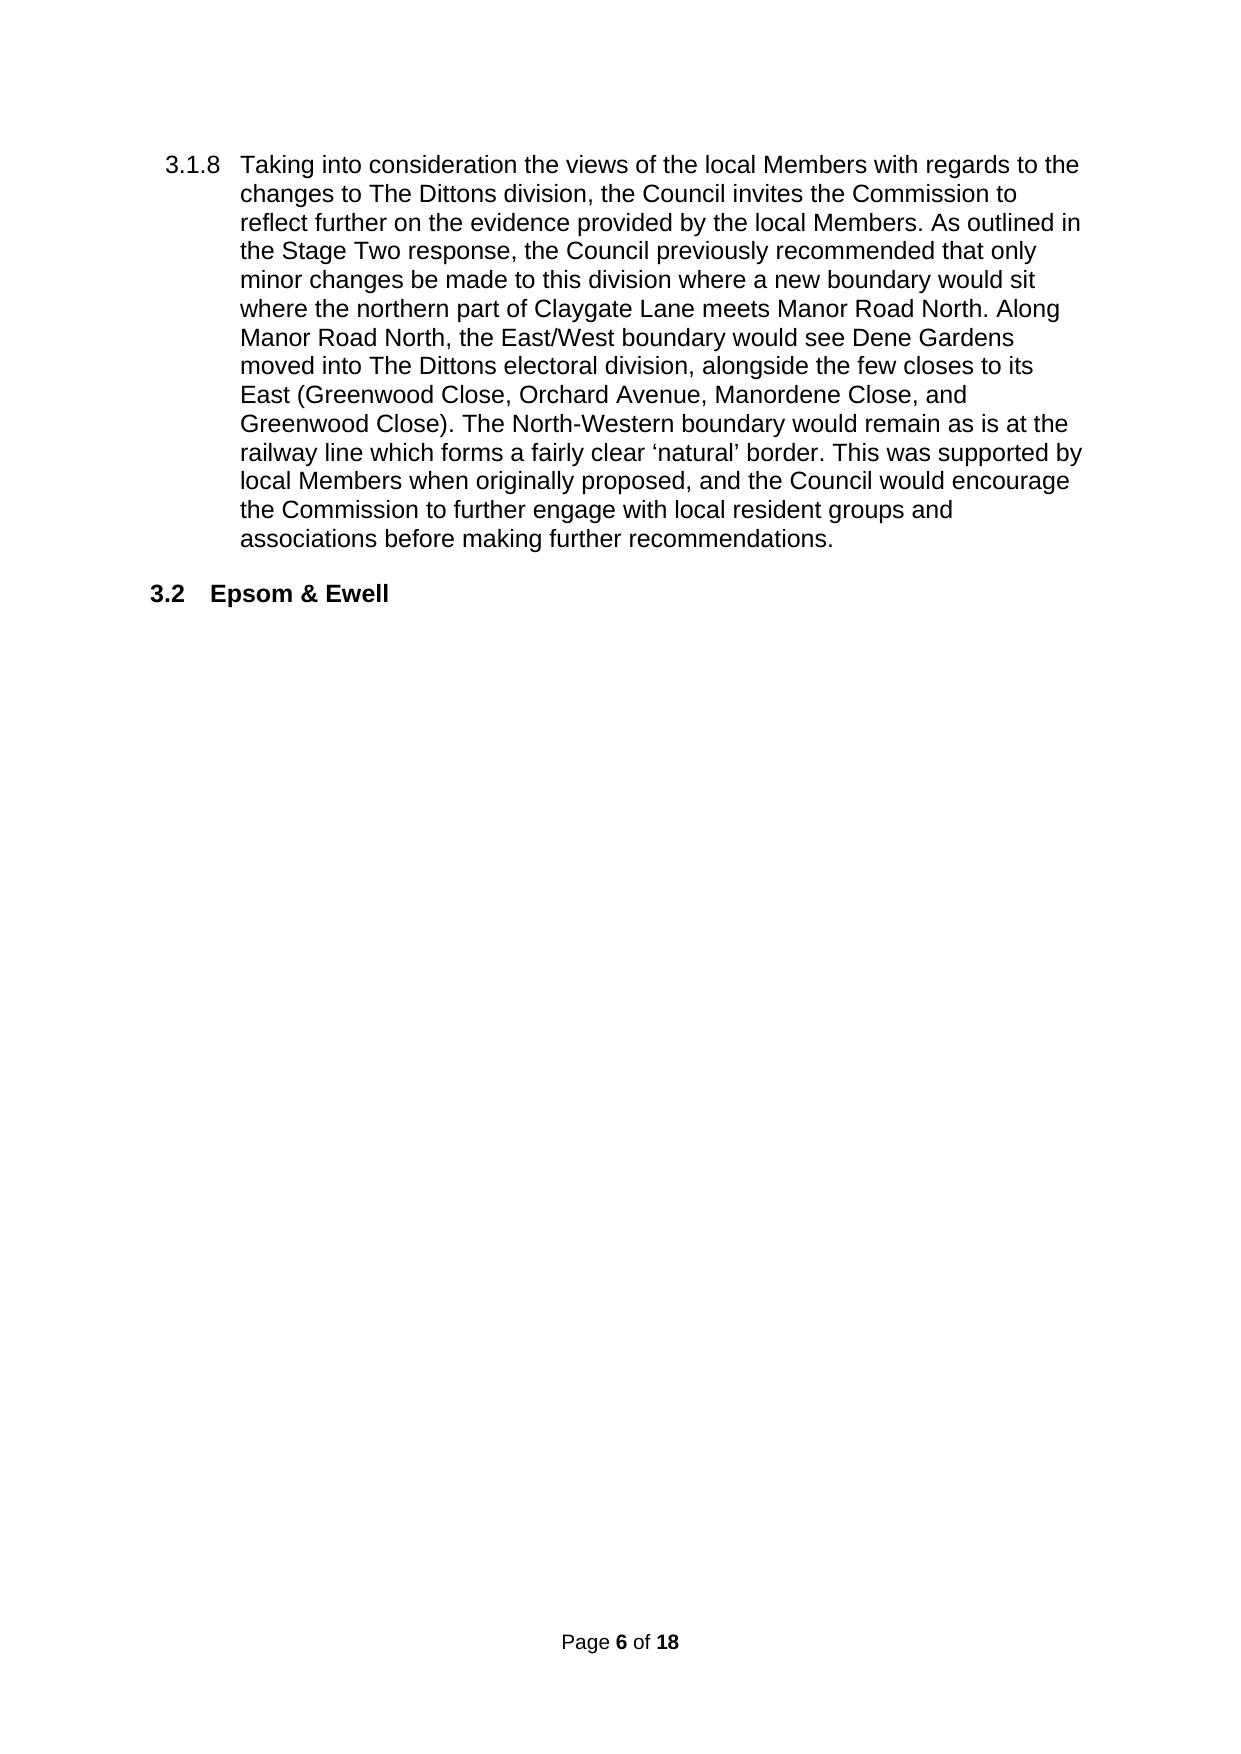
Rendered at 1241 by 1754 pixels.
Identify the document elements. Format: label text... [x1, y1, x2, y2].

subtitle Taking into consideration the views of the local Members with regards to the changes to The Dittons division, the Council invites the Commission to reflect further on the evidence provided by the local Members. As outlined in the Stage Two response, the Council previously recommended that only minor changes be made to this division where a new boundary would sit where the northern part of Claygate Lane meets Manor Road North. Along Manor Road North, the East/West boundary would see Dene Gardens moved into The Dittons electoral division, alongside the few closes to its East (Greenwood Close, Orchard Avenue, Manordene Close, and Greenwood Close). The North-Western boundary would remain as is at the railway line which forms a fairly clear ‘natural’ border. This was supported by local Members when originally proposed, and the Council would encourage the Commission to further engage with local resident groups and associations before making further recommendations. [165, 150, 1090, 552]
subtitle Epsom & Ewell [150, 579, 1090, 608]
